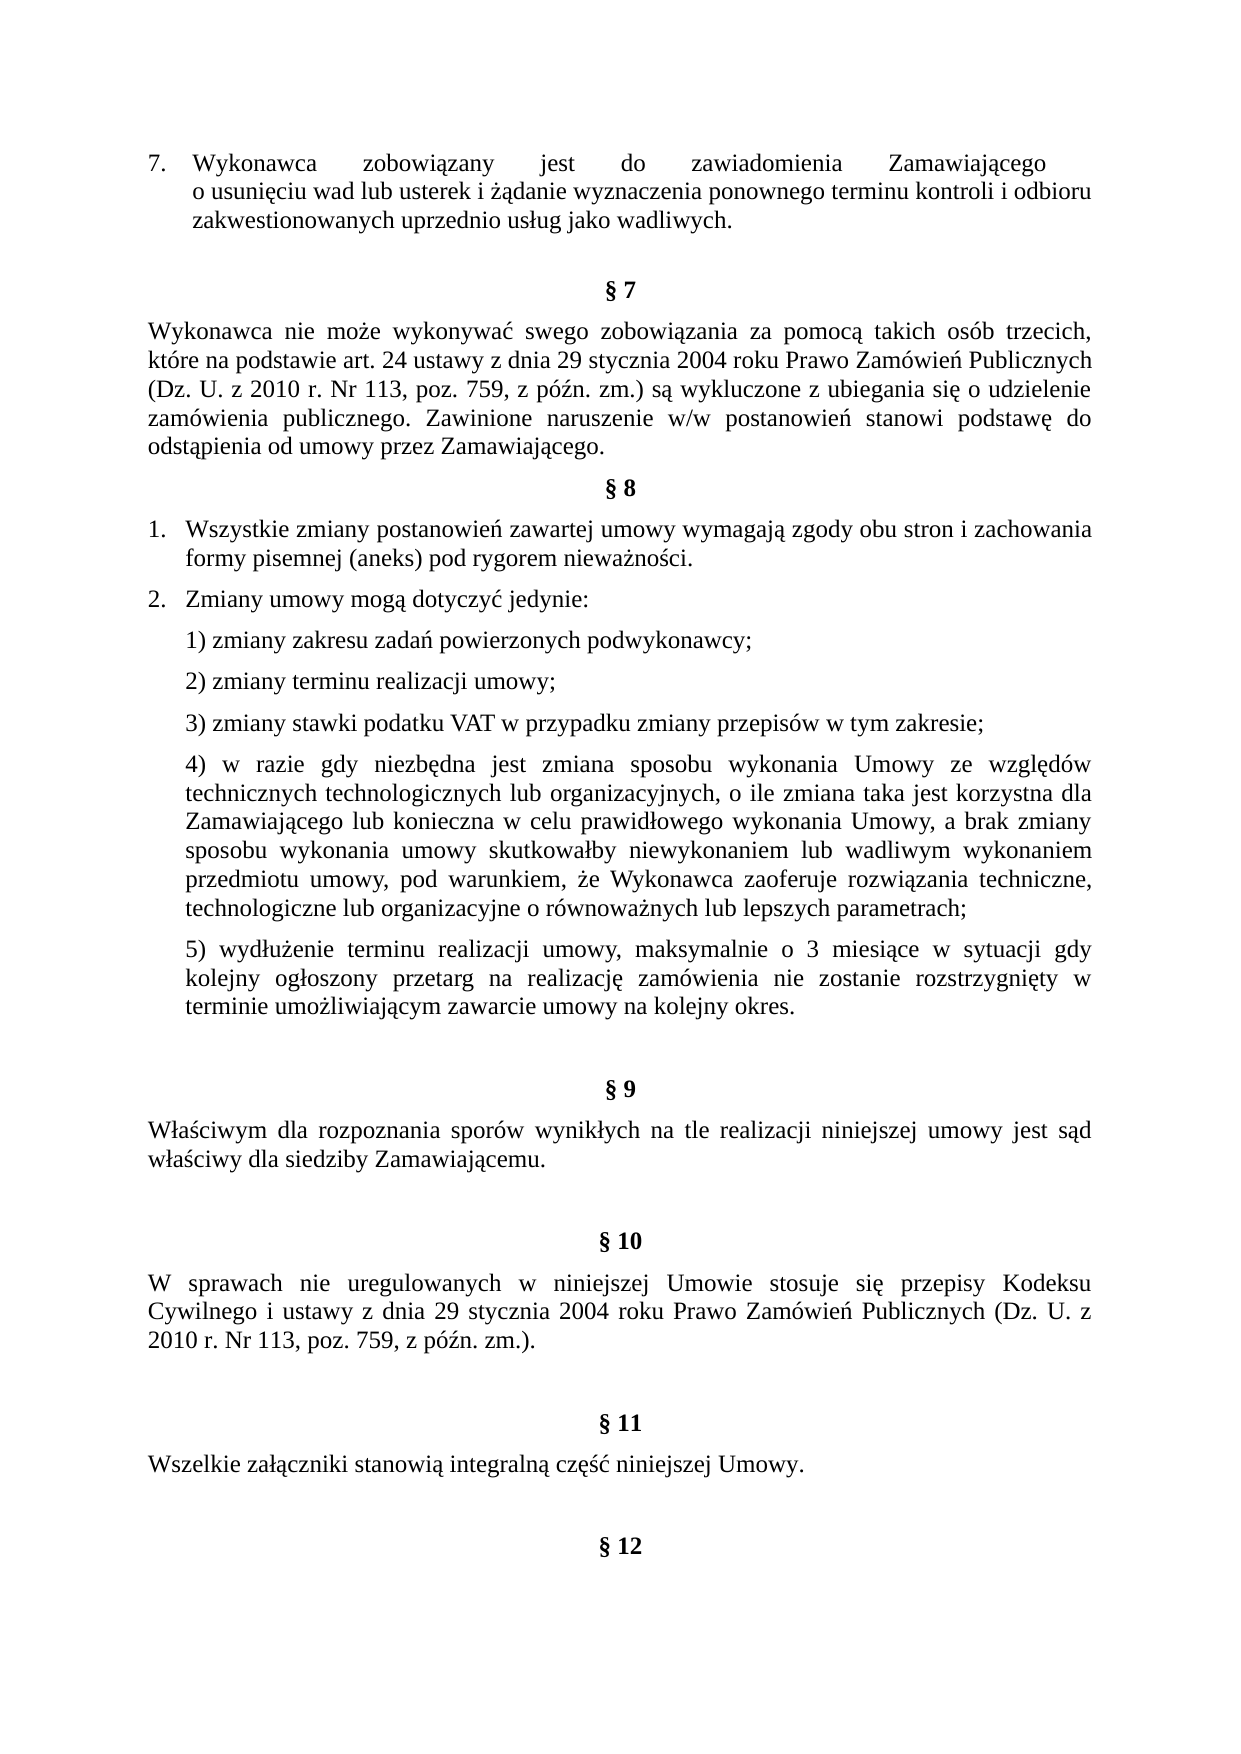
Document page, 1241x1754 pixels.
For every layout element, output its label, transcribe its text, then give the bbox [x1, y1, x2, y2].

list Wszystkie zmiany postanowień zawartej umowy wymagają zgody obu stron i zachowania formy pisemnej (aneks) pod rygorem nieważności. [148, 514, 1093, 571]
text Właściwym dla rozpoznania sporów wynikłych na tle realizacji niniejszej umowy jest sąd właściwy dla siedziby Zamawiającemu. [148, 1115, 1093, 1173]
text § 12 [148, 1531, 1093, 1560]
list Zmiany umowy mogą dotyczyć jedynie: [148, 584, 1093, 613]
text W sprawach nie uregulowanych w niniejszej Umowie stosuje się przepisy Kodeksu Cywilnego i ustawy z dnia 29 stycznia 2004 roku Prawo Zamówień Publicznych (Dz. U. z 2010 r. Nr 113, poz. 759, z późn. zm.). [148, 1268, 1093, 1354]
text Wykonawca nie może wykonywać swego zobowiązania za pomocą takich osób trzecich, które na podstawie art. 24 ustawy z dnia 29 stycznia 2004 roku Prawo Zamówień Publicznych (Dz. U. z 2010 r. Nr 113, poz. 759, z późn. zm.) są wykluczone z ubiegania się o udzielenie zamówienia publicznego. Zawinione naruszenie w/w postanowień stanowi podstawę do odstąpienia od umowy przez Zamawiającego. [148, 316, 1093, 460]
text § 7 [148, 275, 1093, 304]
text § 8 [148, 473, 1093, 501]
text § 10 [148, 1226, 1093, 1255]
text 4) w razie gdy niezbędna jest zmiana sposobu wykonania Umowy ze względów technicznych technologicznych lub organizacyjnych, o ile zmiana taka jest korzystna dla Zamawiającego lub konieczna w celu prawidłowego wykonania Umowy, a brak zmiany sposobu wykonania umowy skutkowałby niewykonaniem lub wadliwym wykonaniem przedmiotu umowy, pod warunkiem, że Wykonawca zaoferuje rozwiązania techniczne, technologiczne lub organizacyjne o równoważnych lub lepszych parametrach; [185, 749, 1093, 921]
text Wszelkie załączniki stanowią integralną część niniejszej Umowy. [148, 1449, 1093, 1478]
text 2) zmiany terminu realizacji umowy; [185, 666, 1093, 695]
text § 11 [148, 1408, 1093, 1436]
text § 9 [148, 1074, 1093, 1103]
list Wykonawca zobowiązany jest do zawiadomienia Zamawiającego o usunięciu wad lub usterek i żądanie wyznaczenia ponownego terminu kontroli i odbioru zakwestionowanych uprzednio usług jako wadliwych. [148, 148, 1093, 234]
text 1) zmiany zakresu zadań powierzonych podwykonawcy; [185, 625, 1093, 654]
text 3) zmiany stawki podatku VAT w przypadku zmiany przepisów w tym zakresie; [185, 708, 1093, 736]
text 5) wydłużenie terminu realizacji umowy, maksymalnie o 3 miesiące w sytuacji gdy kolejny ogłoszony przetarg na realizację zamówienia nie zostanie rozstrzygnięty w terminie umożliwiającym zawarcie umowy na kolejny okres. [185, 934, 1093, 1020]
